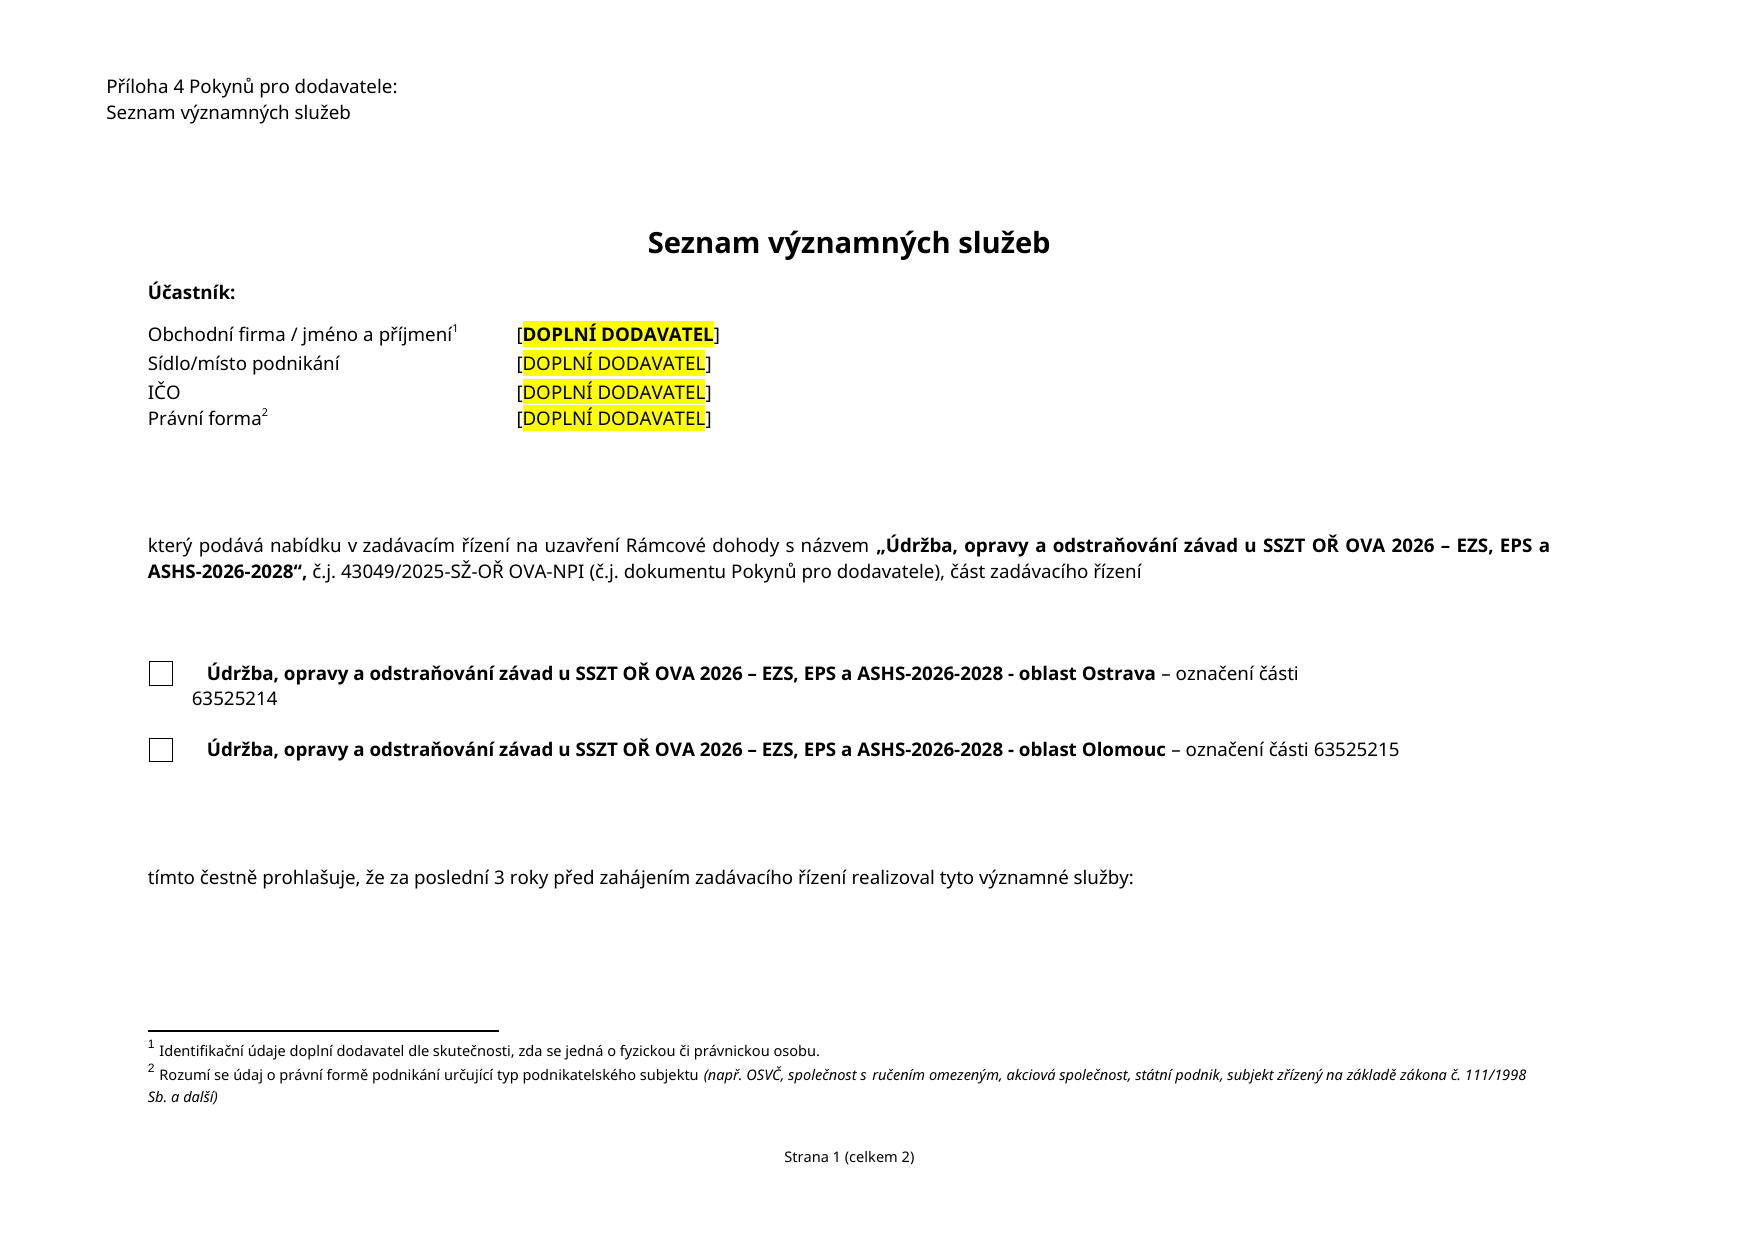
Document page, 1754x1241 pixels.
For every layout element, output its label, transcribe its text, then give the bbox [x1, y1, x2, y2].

text Účastník: [148, 275, 1551, 306]
text Údržba, opravy a odstraňování závad u SSZT OŘ OVA 2026 – EZS, EPS a ASHS-2026-2028 - oblast Ostrava – označení části [148, 660, 1551, 686]
text 63525214 [148, 686, 1551, 711]
title Seznam významných služeb [148, 222, 1551, 262]
text Údržba, opravy a odstraňování závad u SSZT OŘ OVA 2026 – EZS, EPS a ASHS-2026-2028 - oblast Olomouc – označení části 63525215 [148, 737, 1551, 762]
text tímto čestně prohlašuje, že za poslední 3 roky před zahájením zadávacího řízení realizoval tyto významné služby: [148, 864, 1551, 890]
text Sídlo/místo podnikání [DOPLNÍ DODAVATEL] [148, 347, 1551, 376]
text IČO [148, 376, 1551, 405]
text který podává nabídku v zadávacím řízení na uzavření Rámcové dohody s názvem „Údržba, opravy a odstraňování závad u SSZT OŘ OVA 2026 – EZS, EPS a ASHS-2026-2028“, č.j. 43049/2025-SŽ-OŘ OVA-NPI (č.j. dokumentu Pokynů pro dodavatele), část zadávacího řízení [148, 533, 1551, 584]
text Obchodní firma / jméno a příjmení [148, 318, 1551, 347]
text Právní forma [705, 405, 1551, 431]
text Právní forma [148, 405, 523, 431]
